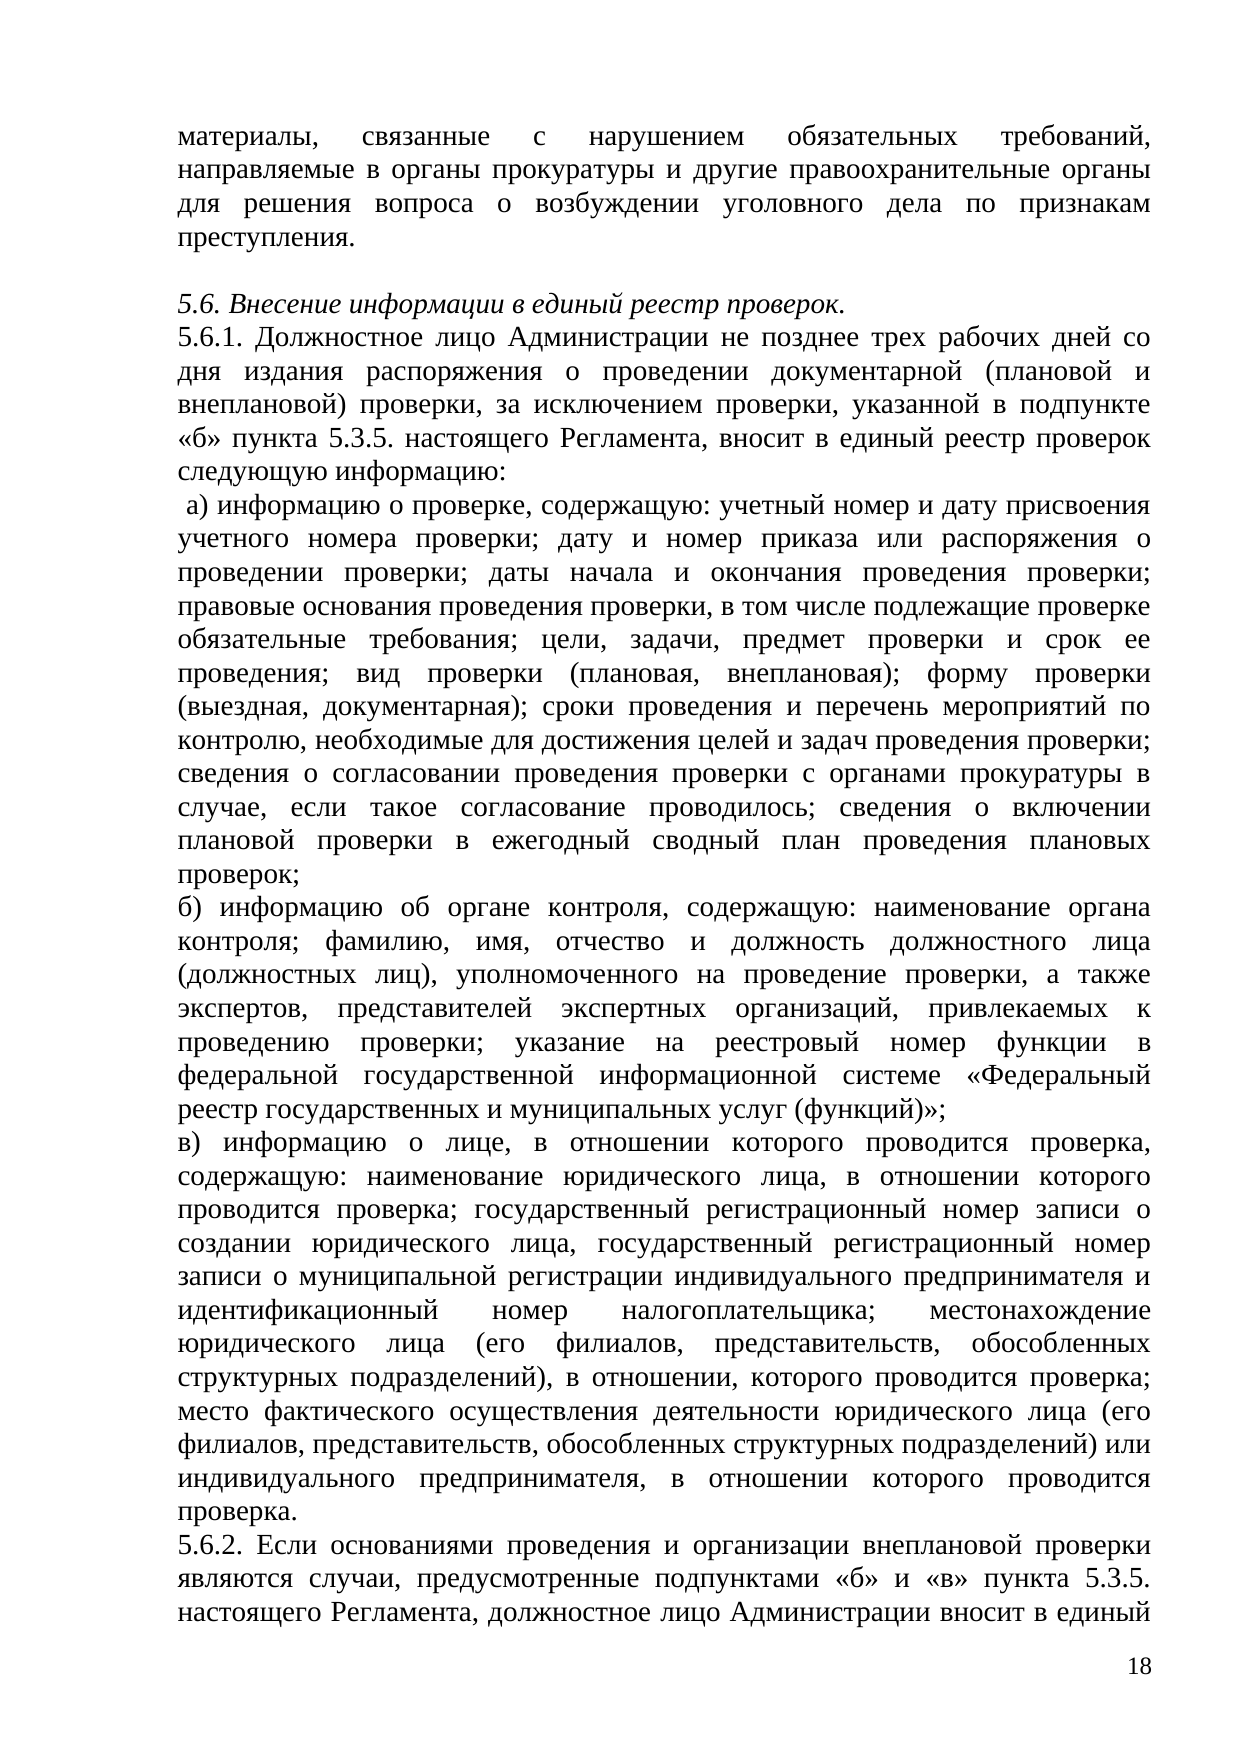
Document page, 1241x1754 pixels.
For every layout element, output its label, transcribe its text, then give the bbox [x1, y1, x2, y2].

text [177, 118, 1152, 252]
text а) информацию о проверке, содержащую: учетный номер и дату присвоения учетного номера проверки; дату и номер приказа или распоряжения о проведении проверки; даты начала и окончания проведения проверки; правовые основания проведения проверки, в том числе подлежащие проверке обязательные требования; цели, задачи, предмет проверки и срок ее проведения; вид проверки (плановая, внеплановая); форму проверки (выездная, документарная); сроки проведения и перечень мероприятий по контролю, необходимые для достижения целей и задач проведения проверки; сведения о согласовании проведения проверки с органами прокуратуры в случае, если такое согласование проводилось; сведения о включении плановой проверки в ежегодный сводный план проведения плановых проверок; [177, 487, 1152, 889]
text 5.6. Внесение информации в единый реестр проверок. [177, 286, 1152, 319]
text 5.6.1. Должностное лицо Администрации не позднее трех рабочих дней со дня издания распоряжения о проведении документарной (плановой и внеплановой) проверки, за исключением проверки, указанной в подпункте «б» пункта 5.3.5. настоящего Регламента, вносит в единый реестр проверок следующую информацию: [177, 319, 1152, 487]
text в) информацию о лице, в отношении которого проводится проверка, содержащую: наименование юридического лица, в отношении которого проводится проверка; государственный регистрационный номер записи о создании юридического лица, государственный регистрационный номер записи о муниципальной регистрации индивидуального предпринимателя и идентификационный номер налогоплательщика; местонахождение юридического лица (его филиалов, представительств, обособленных структурных подразделений), в отношении, которого проводится проверка; место фактического осуществления деятельности юридического лица (его филиалов, представительств, обособленных структурных подразделений) или индивидуального предпринимателя, в отношении которого проводится проверка. [177, 1124, 1152, 1527]
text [177, 1527, 1152, 1627]
text б) информацию об органе контроля, содержащую: наименование органа контроля; фамилию, имя, отчество и должность должностного лица (должностных лиц), уполномоченного на проведение проверки, а также экспертов, представителей экспертных организаций, привлекаемых к проведению проверки; указание на реестровый номер функции в федеральной государственной информационной системе «Федеральный реестр государственных и муниципальных услуг (функций)»; [177, 889, 1152, 1124]
